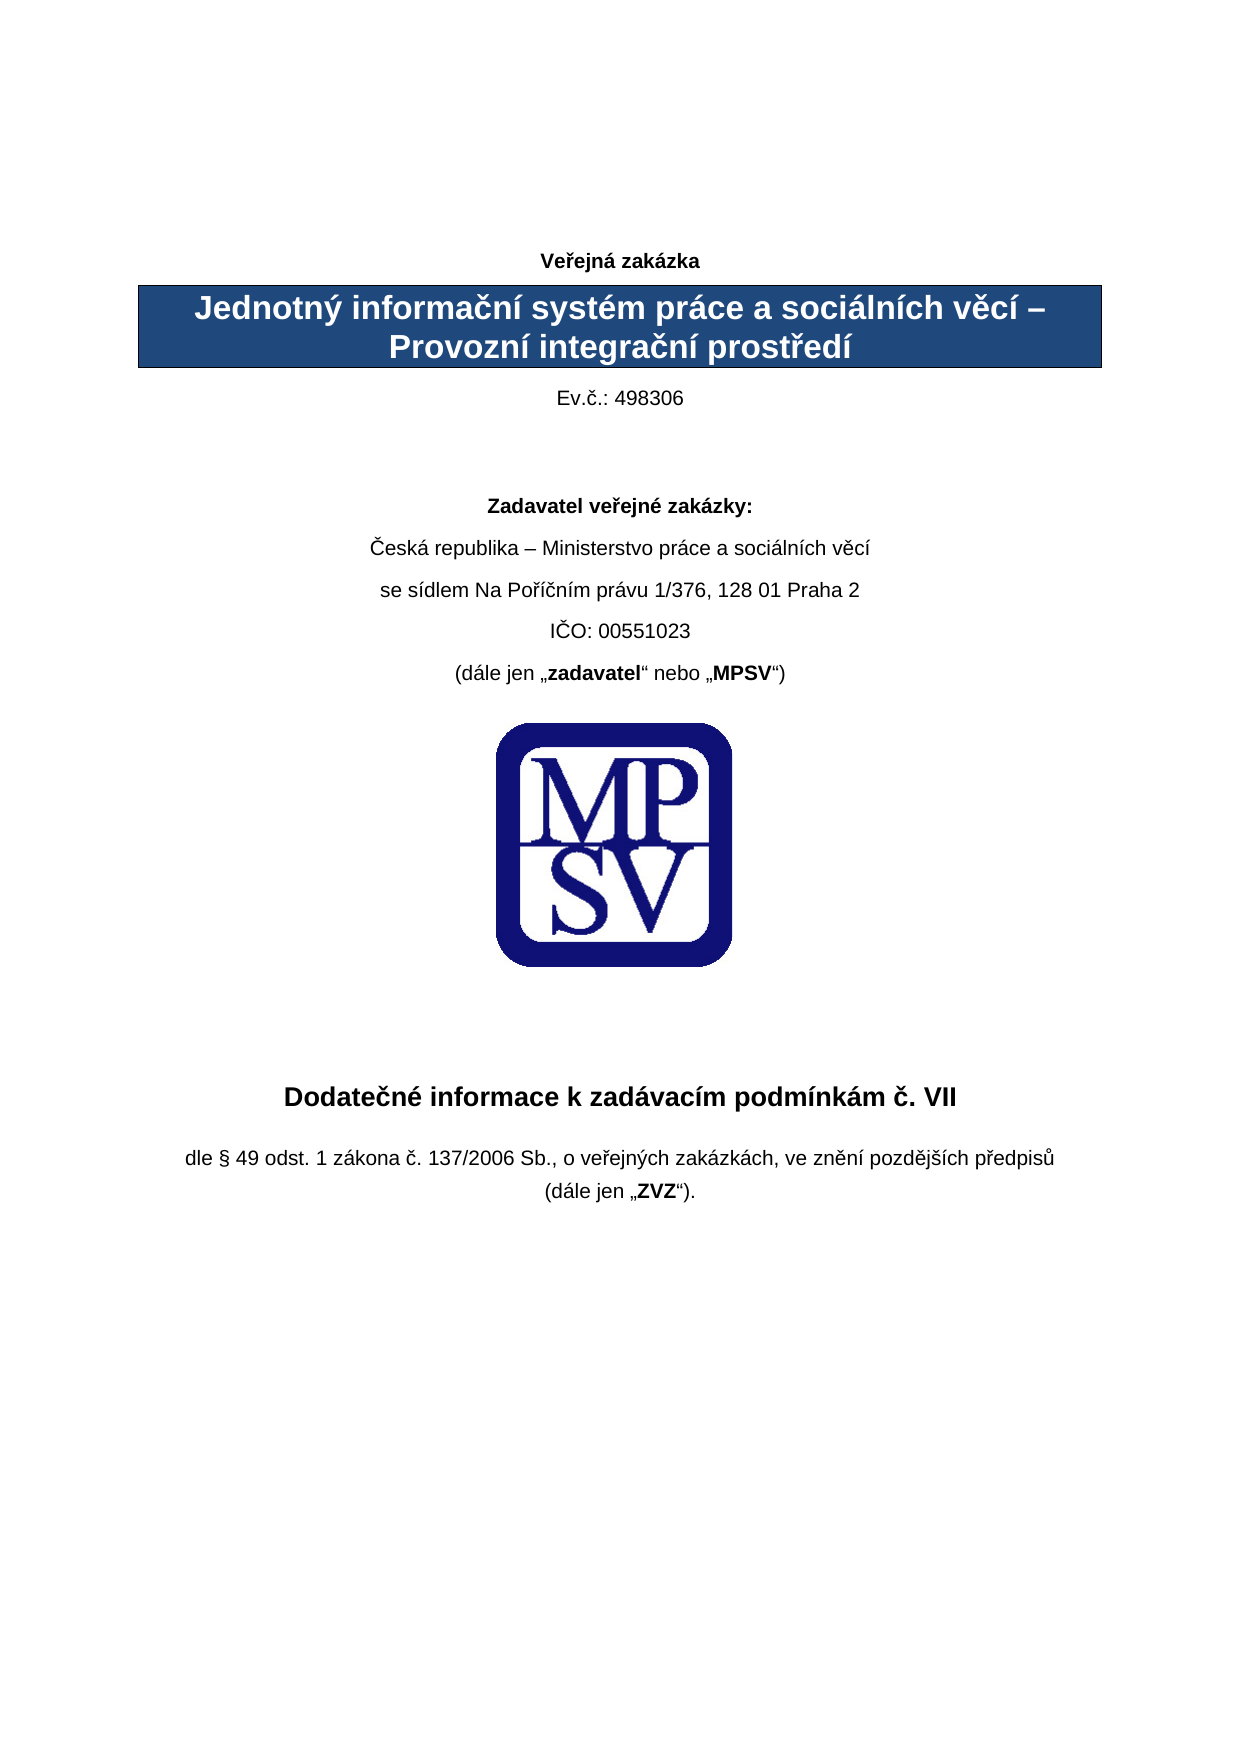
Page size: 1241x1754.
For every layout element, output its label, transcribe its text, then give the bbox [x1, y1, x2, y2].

text se sídlem Na Poříčním právu 1/376, 128 01 Praha 2 [148, 572, 1093, 602]
text IČO: 00551023 [148, 614, 1093, 643]
text Dodatečné informace k zadávacím podmínkám č. VII [148, 1081, 1093, 1112]
text Česká republika – Ministerstvo práce a sociálních věcí [148, 531, 1093, 560]
text Zadavatel veřejné zakázky: [148, 489, 1093, 518]
text Jednotný informační systém práce a sociálních věcí – Provozní integrační prostředí [139, 286, 1101, 367]
text Ev.č.: 498306 [148, 381, 1093, 410]
text dle § 49 odst. 1 zákona č. 137/2006 Sb., o veřejných zakázkách, ve znění pozdějších předpisů [148, 1136, 1093, 1169]
text (dále jen „zadavatel“ nebo „MPSV“) [148, 656, 1093, 685]
text Veřejná zakázka [148, 243, 1093, 273]
text (dále jen „ZVZ“). [148, 1169, 1093, 1203]
picture [496, 723, 733, 967]
